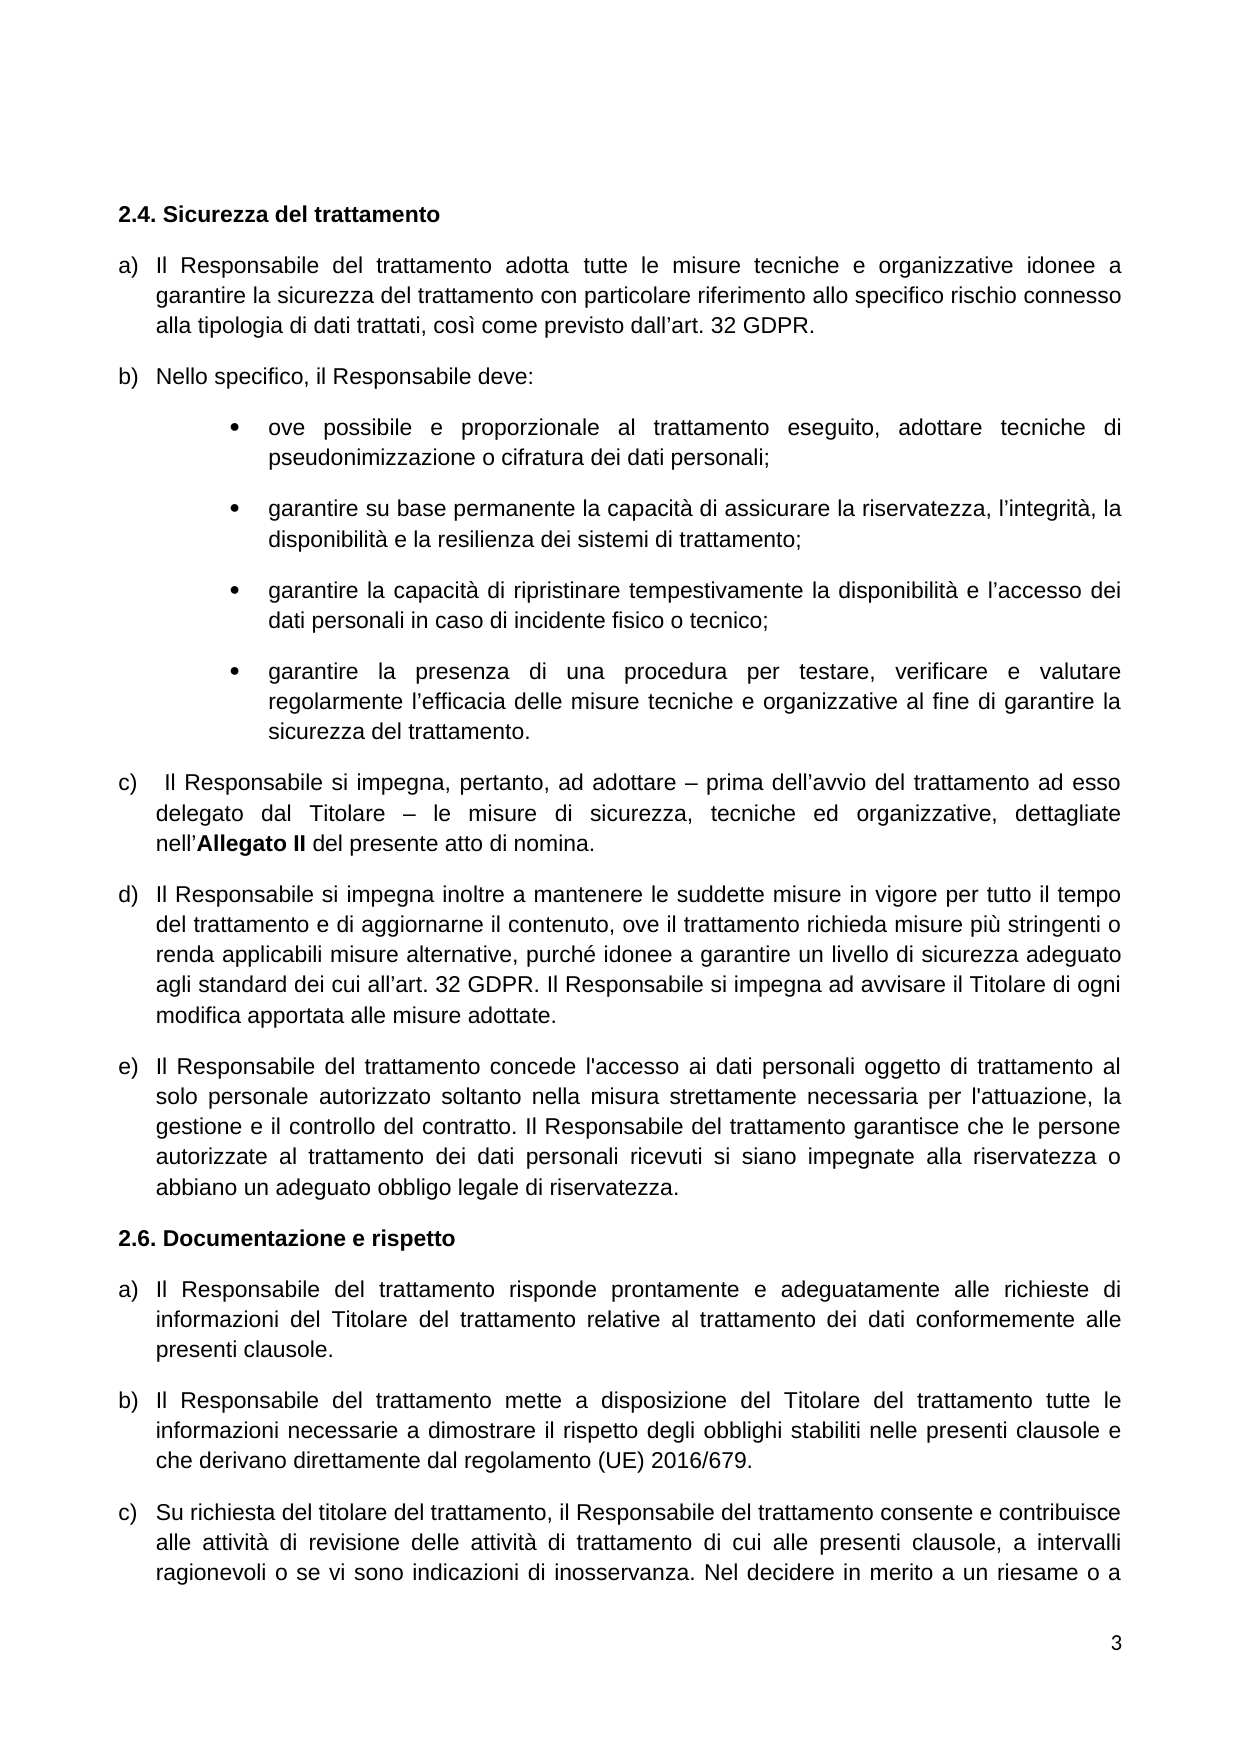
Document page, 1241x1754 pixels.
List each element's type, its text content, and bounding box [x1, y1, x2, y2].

list ove possibile e proporzionale al trattamento eseguito, adottare tecniche di pseudonimizzazione o cifratura dei dati personali; [231, 414, 1122, 471]
text 2.6. Documentazione e rispetto [118, 1224, 1122, 1251]
list garantire su base permanente la capacità di assicurare la riservatezza, l’integrità, la disponibilità e la resilienza dei sistemi di trattamento; [231, 495, 1122, 552]
list Il Responsabile del trattamento risponde prontamente e adeguatamente alle richieste di informazioni del Titolare del trattamento relative al trattamento dei dati conformemente alle presenti clausole. [118, 1276, 1122, 1362]
list garantire la capacità di ripristinare tempestivamente la disponibilità e l’accesso dei dati personali in caso di incidente fisico o tecnico; [231, 577, 1122, 633]
list Il Responsabile del trattamento concede l'accesso ai dati personali oggetto di trattamento al solo personale autorizzato soltanto nella misura strettamente necessaria per l'attuazione, la gestione e il controllo del contratto. Il Responsabile del trattamento garantisce che le persone autorizzate al trattamento dei dati personali ricevuti si siano impegnate alla riservatezza o abbiano un adeguato obbligo legale di riservatezza. [118, 1053, 1122, 1200]
list Il Responsabile del trattamento mette a disposizione del Titolare del trattamento tutte le informazioni necessarie a dimostrare il rispetto degli obblighi stabiliti nelle presenti clausole e che derivano direttamente dal regolamento (UE) 2016/679. [118, 1387, 1122, 1474]
list Il Responsabile si impegna, pertanto, ad adottare – prima dell’avvio del trattamento ad esso delegato dal Titolare – le misure di sicurezza, tecniche ed organizzative, dettagliate nell’Allegato II del presente atto di nomina. [118, 769, 1122, 856]
list garantire la presenza di una procedura per testare, verificare e valutare regolarmente l’efficacia delle misure tecniche e organizzative al fine di garantire la sicurezza del trattamento. [231, 658, 1122, 745]
list Il Responsabile si impegna inoltre a mantenere le suddette misure in vigore per tutto il tempo del trattamento e di aggiornarne il contenuto, ove il trattamento richieda misure più stringenti o renda applicabili misure alternative, purché idonee a garantire un livello di sicurezza adeguato agli standard dei cui all’art. 32 GDPR. Il Responsabile si impegna ad avvisare il Titolare di ogni modifica apportata alle misure adottate. [118, 881, 1122, 1028]
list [118, 1498, 1122, 1585]
list Il Responsabile del trattamento adotta tutte le misure tecniche e organizzative idonee a garantire la sicurezza del trattamento con particolare riferimento allo specifico rischio connesso alla tipologia di dati trattati, così come previsto dall’art. 32 GDPR. [118, 252, 1122, 338]
list Nello specifico, il Responsabile deve: [118, 363, 1122, 389]
text 2.4. Sicurezza del trattamento [118, 201, 1122, 227]
